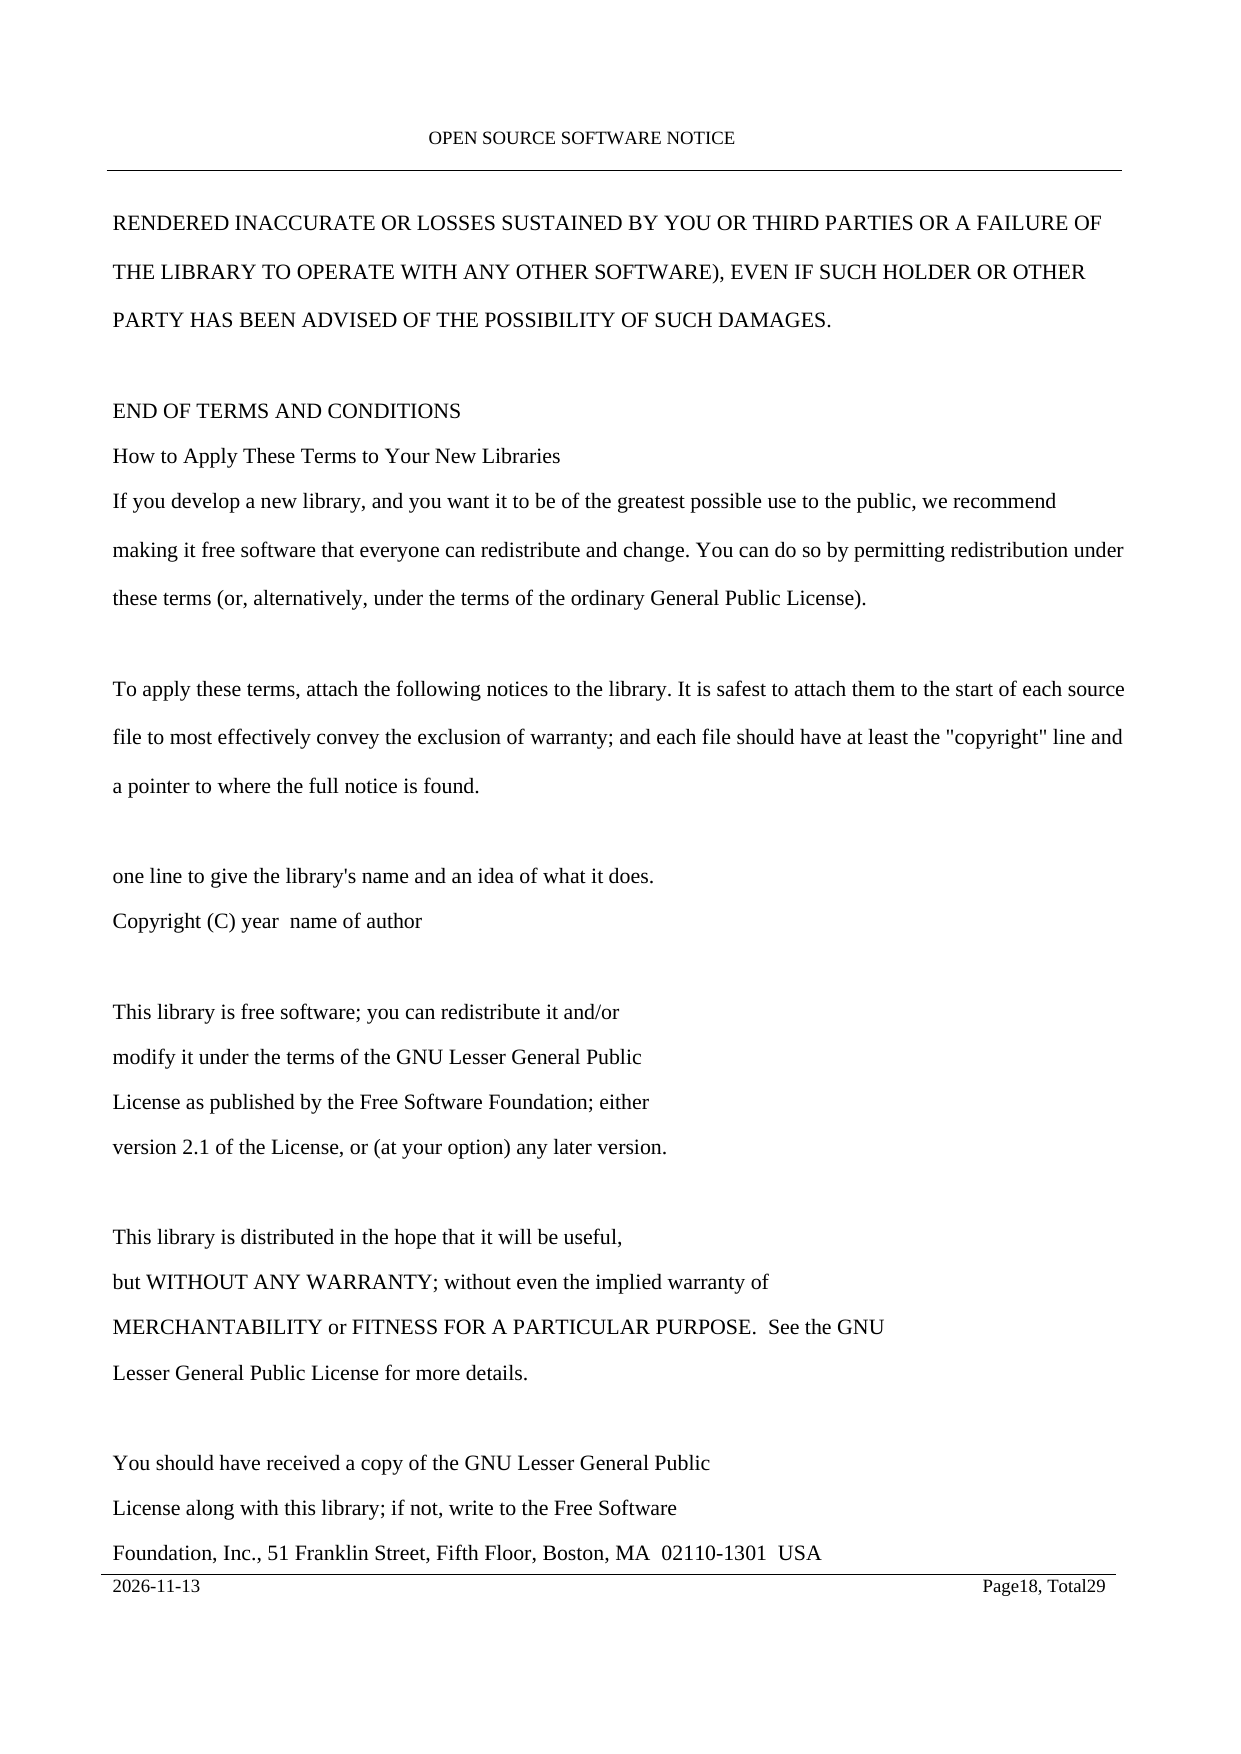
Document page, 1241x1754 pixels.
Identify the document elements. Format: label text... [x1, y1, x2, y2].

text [112, 206, 1128, 336]
text This library is distributed in the hope that it will be useful, [112, 1221, 1128, 1253]
text modify it under the terms of the GNU Lesser General Public [112, 1040, 1128, 1073]
text Copyright (C) year name of author [112, 905, 1128, 937]
text version 2.1 of the License, or (at your option) any later version. [112, 1130, 1128, 1163]
text License as published by the Free Software Foundation; either [112, 1085, 1128, 1118]
text This library is free software; you can redistribute it and/or [112, 995, 1128, 1027]
text How to Apply These Terms to Your New Libraries [112, 439, 1128, 472]
text If you develop a new library, and you want it to be of the greatest possible use to the public, we recommend making it free software that everyone can redistribute and change. You can do so by permitting redistribution under these terms (or, alternatively, under the terms of the ordinary General Public License). [112, 484, 1128, 614]
text but WITHOUT ANY WARRANTY; without even the implied warranty of [112, 1266, 1128, 1298]
text END OF TERMS AND CONDITIONS [112, 394, 1128, 427]
text one line to give the library's name and an idea of what it does. [112, 860, 1128, 892]
text Foundation, Inc., 51 Franklin Street, Fifth Floor, Boston, MA 02110-1301 USA [112, 1536, 1128, 1569]
text You should have received a copy of the GNU Lesser General Public [112, 1446, 1128, 1478]
text To apply these terms, attach the following notices to the library. It is safest to attach them to the start of each source file to most effectively convey the exclusion of warranty; and each file should have at least the "copyright" line and a pointer to where the full notice is found. [112, 672, 1128, 802]
text MERCHANTABILITY or FITNESS FOR A PARTICULAR PURPOSE. See the GNU [112, 1311, 1128, 1343]
text Lesser General Public License for more details. [112, 1356, 1128, 1388]
text License along with this library; if not, write to the Free Software [112, 1491, 1128, 1524]
